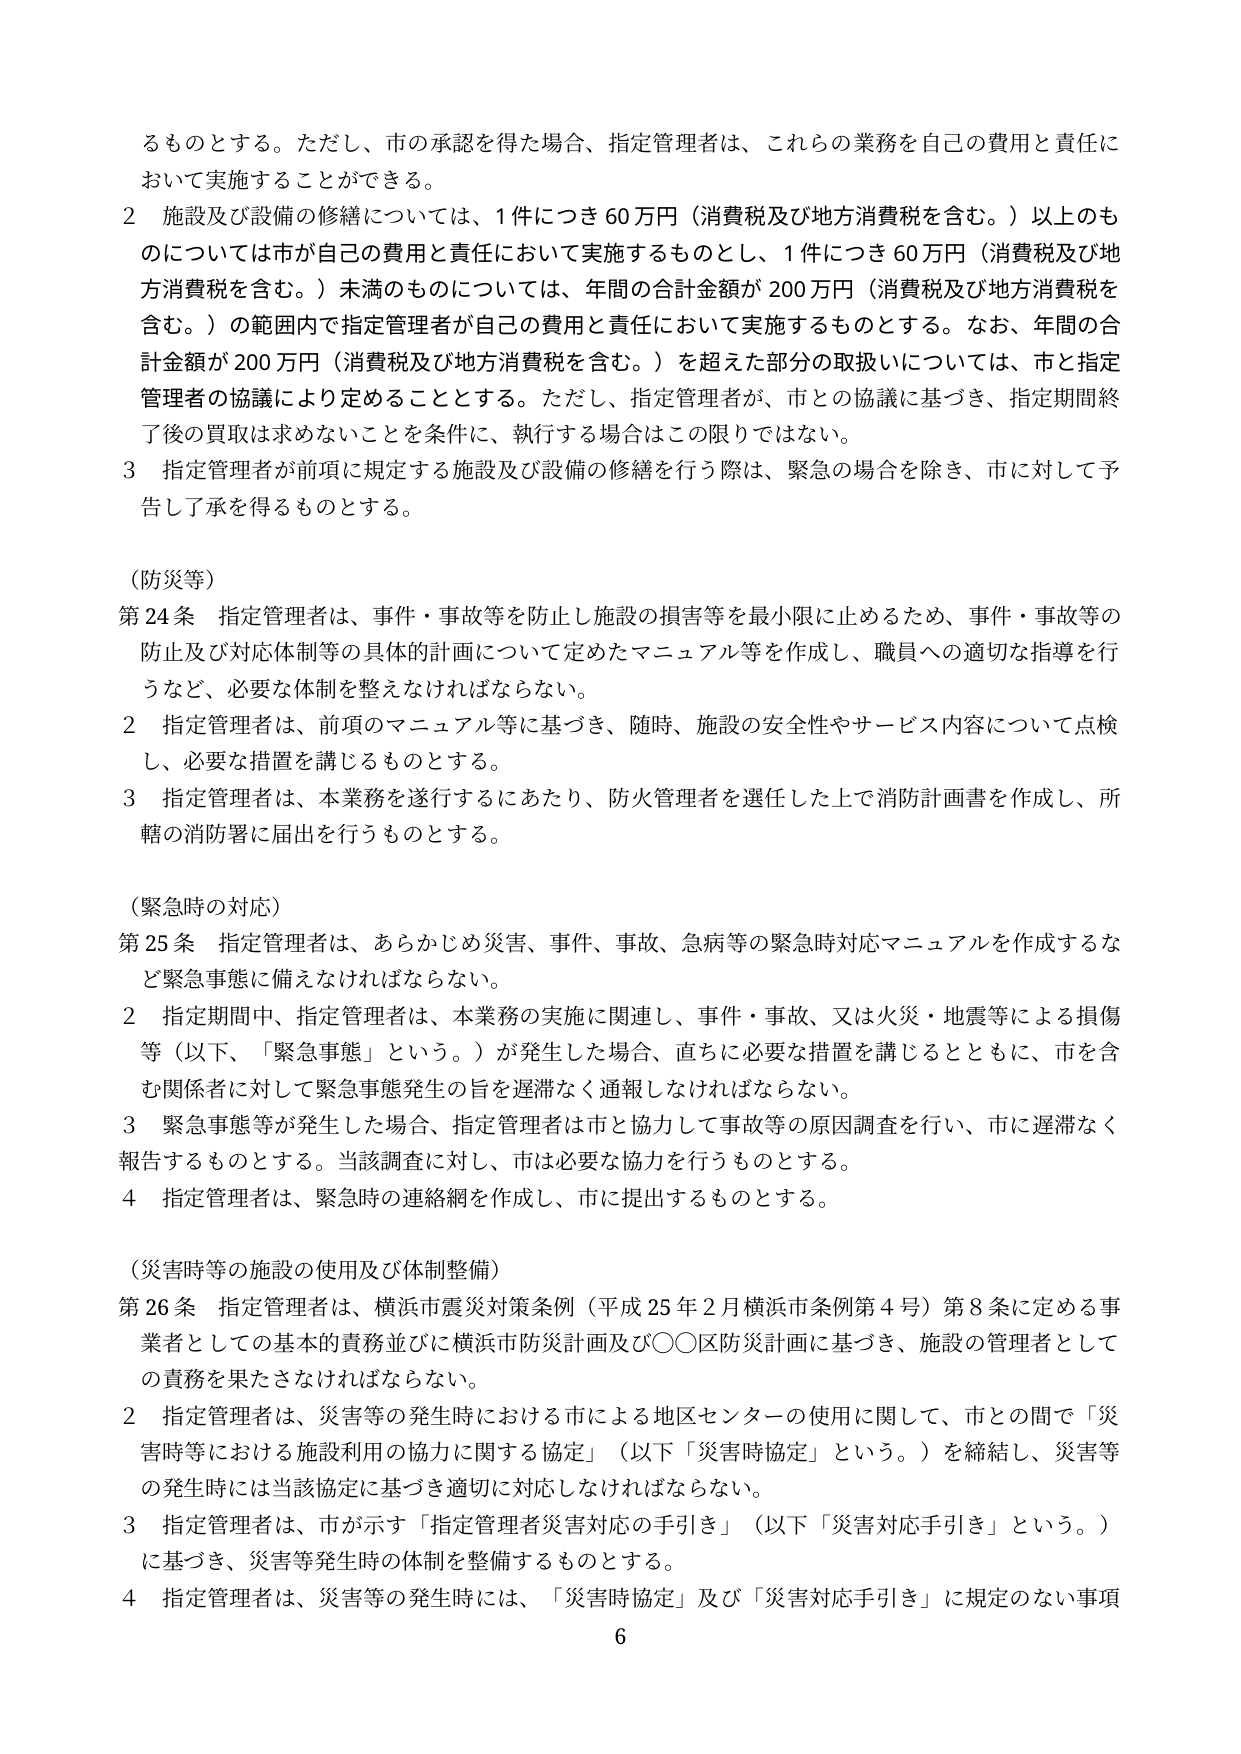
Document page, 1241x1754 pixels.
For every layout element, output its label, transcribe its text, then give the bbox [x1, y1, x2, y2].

text ４ 指定管理者は、緊急時の連絡網を作成し、市に提出するものとする。 [118, 1178, 1122, 1215]
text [118, 1578, 1122, 1615]
text 第25条 指定管理者は、あらかじめ災害、事件、事故、急病等の緊急時対応マニュアルを作成するなど緊急事態に備えなければならない。 [118, 924, 1122, 997]
text （緊急時の対応） [118, 888, 1122, 924]
text 第26条 指定管理者は、震災対策条例（平成25年２月横浜市条例第４号）第８条に定める事業者としての基本的責務並びに横浜市防災計画及び◯◯区防災計画に基づき、施設の管理者としての責務を果たさなければならない。 [118, 1287, 1122, 1397]
text ２ 指定管理者は、前項のマニュアル等に基づき、随時、施設の安全性やサービス内容について点検し、必要な措置を講じるものとする。 [118, 706, 1122, 778]
text ３ 緊急事態等が発生した場合、指定管理者は市と協力して事故等の原因調査を行い、市に遅滞なく報告するものとする。当該調査に対し、市は必要な協力を行うものとする。 [118, 1106, 1122, 1178]
text ２ 指定期間中、指定管理者は、本業務の実施に関連し、事件・事故、又は火災・地震等による損傷等（以下、「緊急事態」という。）が発生した場合、直ちに必要な措置を講じるとともに、市を含む関係者に対して緊急事態発生の旨を遅滞なく通報しなければならない。 [118, 997, 1122, 1106]
text ３ 指定管理者が前項に規定する施設及び設備の修繕を行う際は、緊急の場合を除き、市に対して予告し了承を得るものとする。 [118, 451, 1122, 524]
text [118, 124, 1122, 197]
text （災害時等の施設の使用及び体制整備） [118, 1251, 1122, 1287]
text ２ 施設及び設備の修繕については、1件につき60万円（消費税及び地方消費税を含む。）以上のものについては市が自己の費用と責任において実施するものとし、1件につき60万円（消費税及び地方消費税を含む。）未満のものについては、年間の合計金額が200万円（消費税及び地方消費税を含む。）の範囲内で指定管理者が自己の費用と責任において実施するものとする。なお、年間の合計金額が200万円（消費税及び地方消費税を含む。）を超えた部分の取扱いについては、市と指定管理者の協議により定めることとする。ただし、指定管理者が、市との協議に基づき、指定期間終了後の買取は求めないことを条件に、執行する場合はこの限りではない。 [118, 197, 1122, 451]
text 第24条 指定管理者は、事件・事故等を防止し施設の損害等を最小限に止めるため、事件・事故等の防止及び対応体制等の具体的計画について定めたマニュアル等を作成し、職員への適切な指導を行うなど、必要な体制を整えなければならない。 [118, 597, 1122, 706]
text ３ 指定管理者は、市が示す「指定管理者災害対応の手引き」（以下「災害対応手引き」という。）に基づき、災害等発生時の体制を整備するものとする。 [118, 1506, 1122, 1578]
text ３ 指定管理者は、本業務を遂行するにあたり、防火管理者を選任した上で消防計画書を作成し、所轄の消防署に届出を行うものとする。 [118, 778, 1122, 851]
text （防災等） [118, 560, 1122, 597]
text ２ 指定管理者は、災害等の発生時における市による地区センターの使用に関して、市との間で「災害時等における施設利用の協力に関する協定」（以下「災害時協定」という。）を締結し、災害等の発生時には当該協定に基づき適切に対応しなければならない。 [118, 1397, 1122, 1506]
